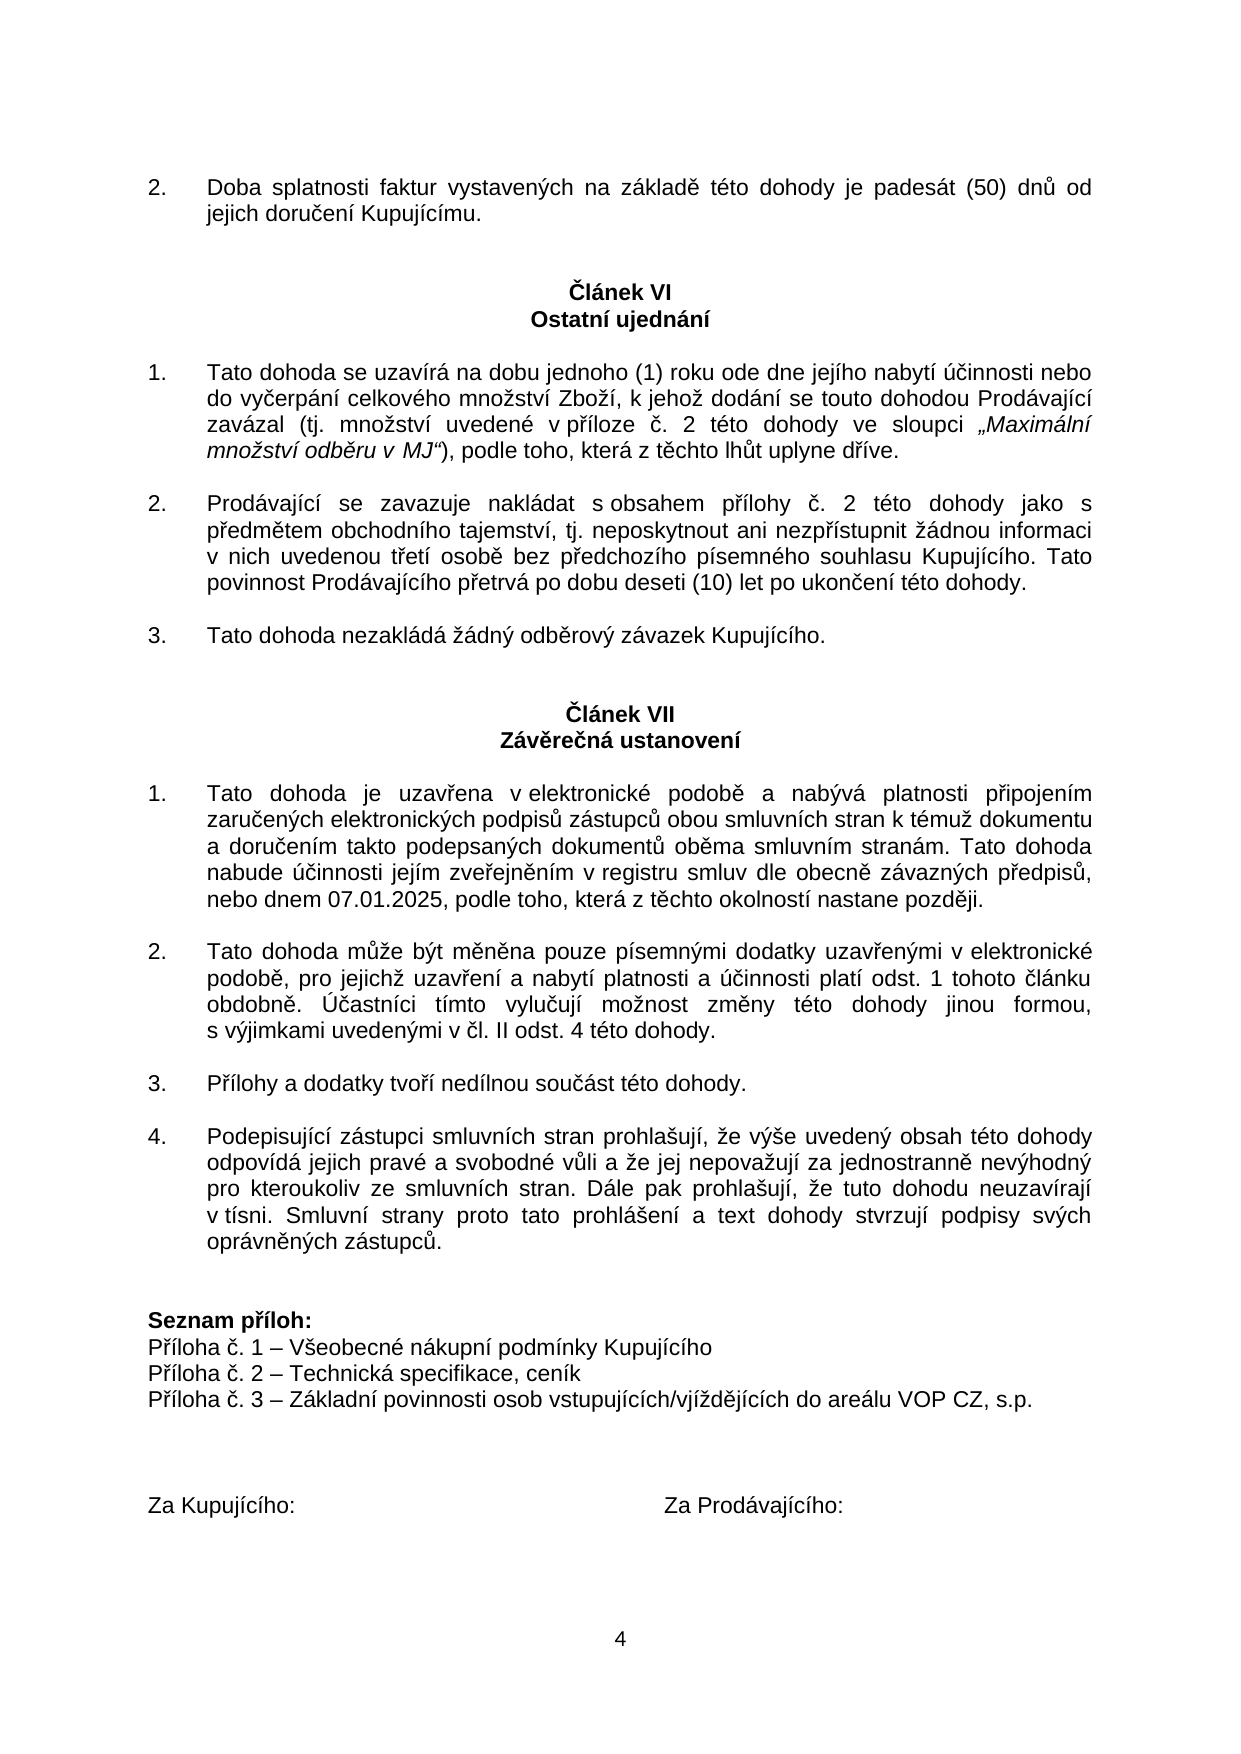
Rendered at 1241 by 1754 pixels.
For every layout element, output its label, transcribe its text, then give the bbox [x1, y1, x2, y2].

list Přílohy a dodatky tvoří nedílnou součást této dohody. [148, 1070, 1093, 1096]
text Článek VII [148, 701, 1093, 727]
text Za Kupujícího: Za Prodávajícího: [148, 1492, 1093, 1518]
text Příloha č. 1 – Všeobecné nákupní podmínky Kupujícího [148, 1333, 1093, 1360]
text Článek VI [148, 279, 1093, 306]
text Příloha č. 2 – Technická specifikace, ceník [148, 1360, 1093, 1386]
list Tato dohoda se uzavírá na dobu jednoho (1) roku ode dne jejího nabytí účinnosti nebo do vyčerpání celkového množství Zboží, k jehož dodání se touto dohodou Prodávající zavázal (tj. množství uvedené v příloze č. 2 této dohody ve sloupci „Maximální množství odběru v MJ“), podle toho, která z těchto lhůt uplyne dříve. [148, 358, 1093, 464]
list Tato dohoda nezakládá žádný odběrový závazek Kupujícího. [148, 622, 1093, 648]
list Tato dohoda je uzavřena v elektronické podobě a nabývá platnosti připojením zaručených elektronických podpisů zástupců obou smluvních stran k témuž dokumentu a doručením takto podepsaných dokumentů oběma smluvním stranám. Tato dohoda nabude účinnosti jejím zveřejněním v registru smluv dle obecně závazných předpisů, nebo dnem 07.01.2025, podle toho, která z těchto okolností nastane později. [148, 780, 1093, 912]
list Prodávající se zavazuje nakládat s obsahem přílohy č. 2 této dohody jako s předmětem obchodního tajemství, tj. neposkytnout ani nezpřístupnit žádnou informaci v nich uvedenou třetí osobě bez předchozího písemného souhlasu Kupujícího. Tato povinnost Prodávajícího přetrvá po dobu deseti (10) let po ukončení této dohody. [148, 490, 1093, 596]
text Příloha č. 3 – Základní povinnosti osob vstupujících/vjíždějících do areálu VOP CZ, s.p. [148, 1386, 1093, 1413]
text Ostatní ujednání [148, 306, 1093, 332]
list Tato dohoda může být měněna pouze písemnými dodatky uzavřenými v elektronické podobě, pro jejichž uzavření a nabytí platnosti a účinnosti platí odst. 1 tohoto článku obdobně. Účastníci tímto vylučují možnost změny této dohody jinou formou, s výjimkami uvedenými v čl. II odst. 4 této dohody. [148, 938, 1093, 1044]
text Seznam příloh: [148, 1307, 1093, 1333]
text Závěrečná ustanovení [148, 727, 1093, 754]
list Podepisující zástupci smluvních stran prohlašují, že výše uvedený obsah této dohody odpovídá jejich pravé a svobodné vůli a že jej nepovažují za jednostranně nevýhodný pro kteroukoliv ze smluvních stran. Dále pak prohlašují, že tuto dohodu neuzavírají v tísni. Smluvní strany proto tato prohlášení a text dohody stvrzují podpisy svých oprávněných zástupců. [148, 1123, 1093, 1254]
list Doba splatnosti faktur vystavených na základě této dohody je padesát (50) dnů od jejich doručení Kupujícímu. [148, 174, 1093, 227]
